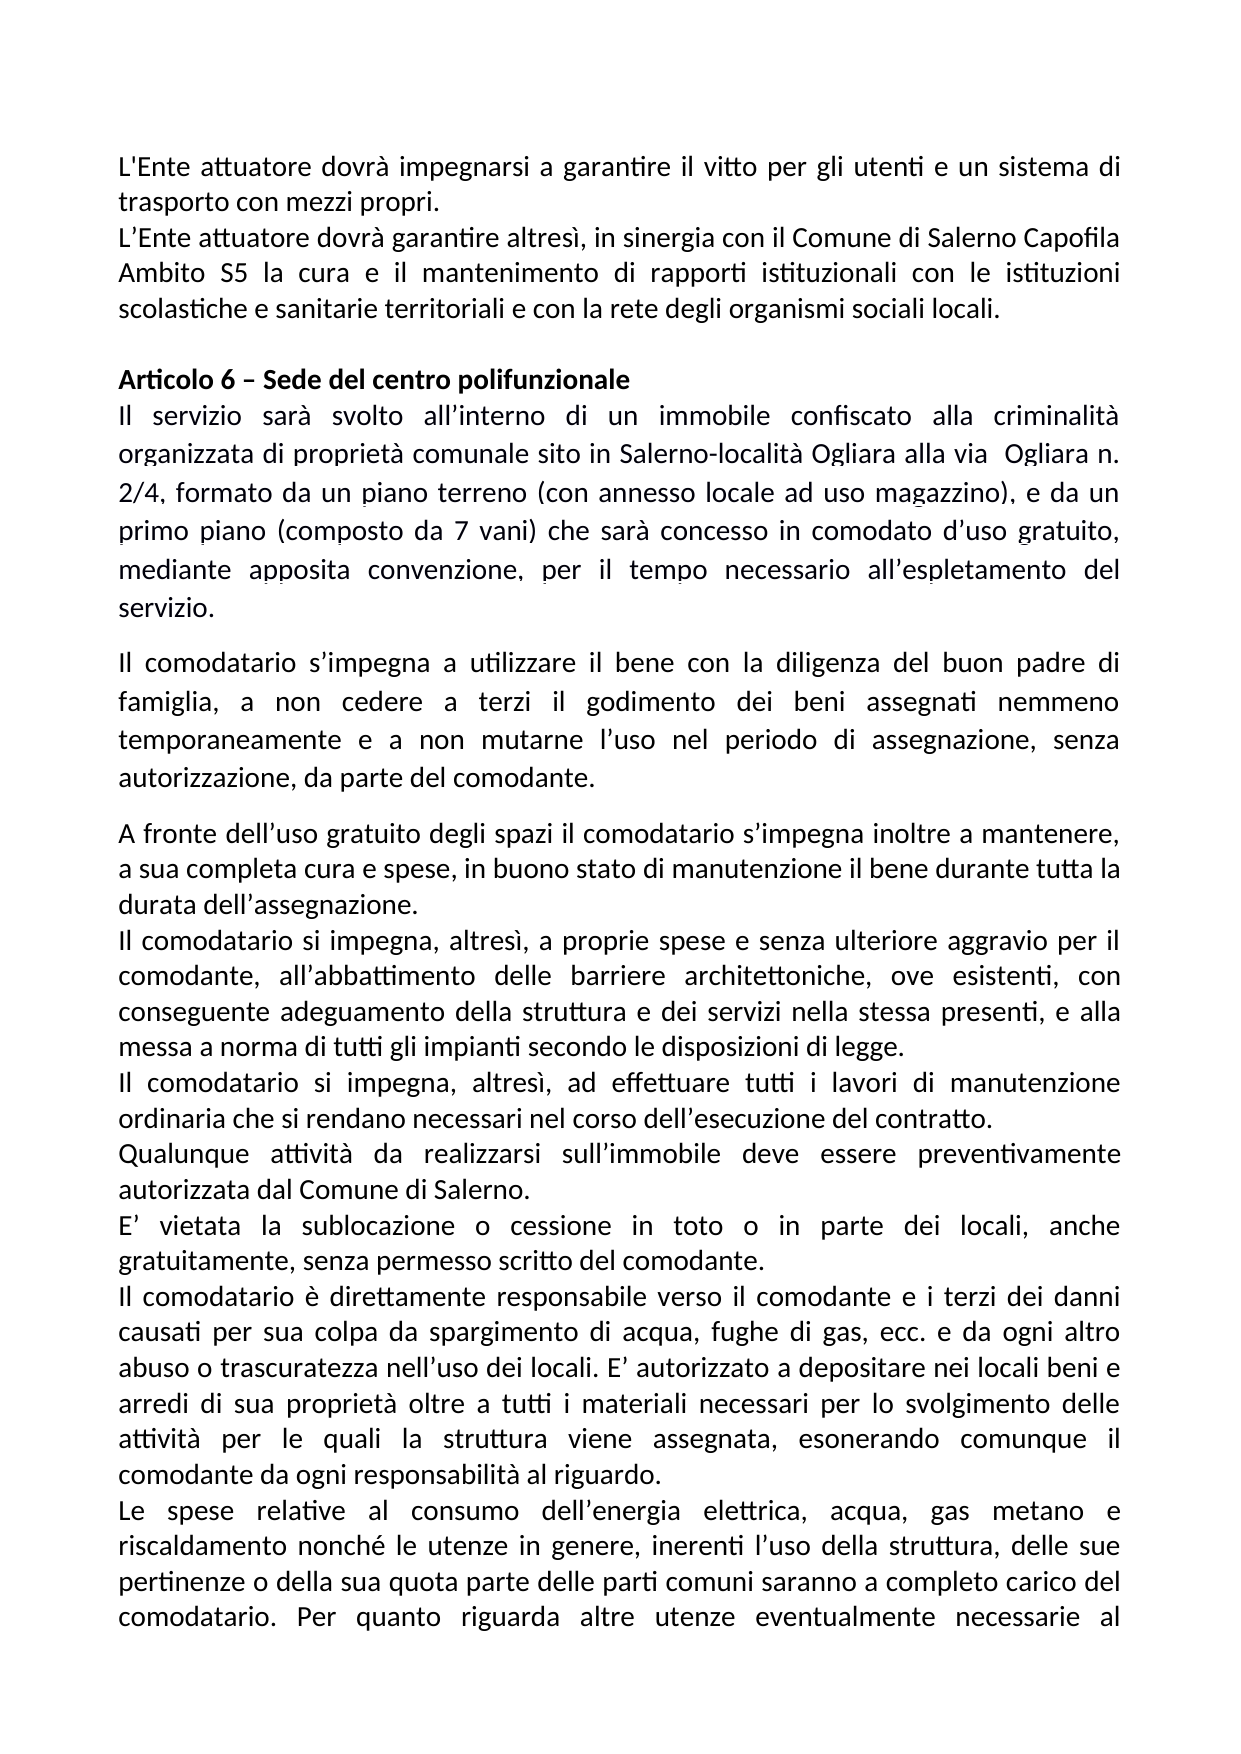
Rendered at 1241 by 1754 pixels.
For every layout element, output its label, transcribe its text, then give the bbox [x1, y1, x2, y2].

text Qualunque attività da realizzarsi sull’immobile deve essere preventivamente autorizzata dal Comune di Salerno. [118, 1135, 1122, 1207]
text Il servizio sarà svolto all’interno di un immobile confiscato alla criminalità organizzata di proprietà comunale sito in Salerno-località Ogliara alla via Ogliara n. 2/4, formato da un piano terreno (con annesso locale ad uso magazzino), e da un primo piano (composto da 7 vani) che sarà concesso in comodato d’uso gratuito, mediante apposita convenzione, per il tempo necessario all’espletamento del servizio. [118, 506, 1121, 543]
text A fronte dell’uso gratuito degli spazi il comodatario s’impegna inoltre a mantenere, a sua completa cura e spese, in buono stato di manutenzione il bene durante tutta la durata dell’assegnazione. [118, 815, 1122, 922]
text Il comodatario s’impegna a utilizzare il bene con la diligenza del buon padre di famiglia, a non cedere a terzi il godimento dei beni assegnati nemmeno temporaneamente e a non mutarne l’uso nel periodo di assegnazione, senza autorizzazione, da parte del comodante. [118, 644, 1121, 795]
text Il servizio sarà svolto all’interno di un immobile confiscato alla criminalità organizzata di proprietà comunale sito in Salerno-località Ogliara alla via Ogliara n. 2/4, formato da un piano terreno (con annesso locale ad uso magazzino), e da un primo piano (composto da 7 vani) che sarà concesso in comodato d’uso gratuito, mediante apposita convenzione, per il tempo necessario all’espletamento del servizio. [118, 429, 1121, 466]
text L’Ente attuatore dovrà garantire altresì, in sinergia con il Comune di Salerno Capofila Ambito S5 la cura e il mantenimento di rapporti istituzionali con le istituzioni scolastiche e sanitarie territoriali e con la rete degli organismi sociali locali. [118, 219, 1122, 326]
text Il comodatario si impegna, altresì, a proprie spese e senza ulteriore aggravio per il comodante, all’abbattimento delle barriere architettoniche, ove esistenti, con conseguente adeguamento della struttura e dei servizi nella stessa presenti, e alla messa a norma di tutti gli impianti secondo le disposizioni di legge. [118, 922, 1122, 1064]
text Il comodatario si impegna, altresì, ad effettuare tutti i lavori di manutenzione ordinaria che si rendano necessari nel corso dell’esecuzione del contratto. [118, 1064, 1122, 1135]
text Articolo 6 – Sede del centro polifunzionale [118, 361, 1122, 397]
text Il servizio sarà svolto all’interno di un immobile confiscato alla criminalità organizzata di proprietà comunale sito in Salerno-località Ogliara alla via Ogliara n. 2/4, formato da un piano terreno (con annesso locale ad uso magazzino), e da un primo piano (composto da 7 vani) che sarà concesso in comodato d’uso gratuito, mediante apposita convenzione, per il tempo necessario all’espletamento del servizio. [118, 583, 1121, 625]
text Il servizio sarà svolto all’interno di un immobile confiscato alla criminalità organizzata di proprietà comunale sito in Salerno-località Ogliara alla via Ogliara n. 2/4, formato da un piano terreno (con annesso locale ad uso magazzino), e da un primo piano (composto da 7 vani) che sarà concesso in comodato d’uso gratuito, mediante apposita convenzione, per il tempo necessario all’espletamento del servizio. [118, 397, 1121, 427]
text Il comodatario è direttamente responsabile verso il comodante e i terzi dei danni causati per sua colpa da spargimento di acqua, fughe di gas, ecc. e da ogni altro abuso o trascuratezza nell’uso dei locali. E’ autorizzato a depositare nei locali beni e arredi di sua proprietà oltre a tutti i materiali necessari per lo svolgimento delle attività per le quali la struttura viene assegnata, esonerando comunque il comodante da ogni responsabilità al riguardo. [118, 1278, 1122, 1492]
text Il servizio sarà svolto all’interno di un immobile confiscato alla criminalità organizzata di proprietà comunale sito in Salerno-località Ogliara alla via Ogliara n. 2/4, formato da un piano terreno (con annesso locale ad uso magazzino), e da un primo piano (composto da 7 vani) che sarà concesso in comodato d’uso gratuito, mediante apposita convenzione, per il tempo necessario all’espletamento del servizio. [118, 468, 1121, 504]
text E’ vietata la sublocazione o cessione in toto o in parte dei locali, anche gratuitamente, senza permesso scritto del comodante. [118, 1207, 1122, 1278]
text Il servizio sarà svolto all’interno di un immobile confiscato alla criminalità organizzata di proprietà comunale sito in Salerno-località Ogliara alla via Ogliara n. 2/4, formato da un piano terreno (con annesso locale ad uso magazzino), e da un primo piano (composto da 7 vani) che sarà concesso in comodato d’uso gratuito, mediante apposita convenzione, per il tempo necessario all’espletamento del servizio. [118, 544, 1121, 581]
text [118, 1492, 1122, 1634]
text L'Ente attuatore dovrà impegnarsi a garantire il vitto per gli utenti e un sistema di trasporto con mezzi propri. [118, 148, 1122, 219]
